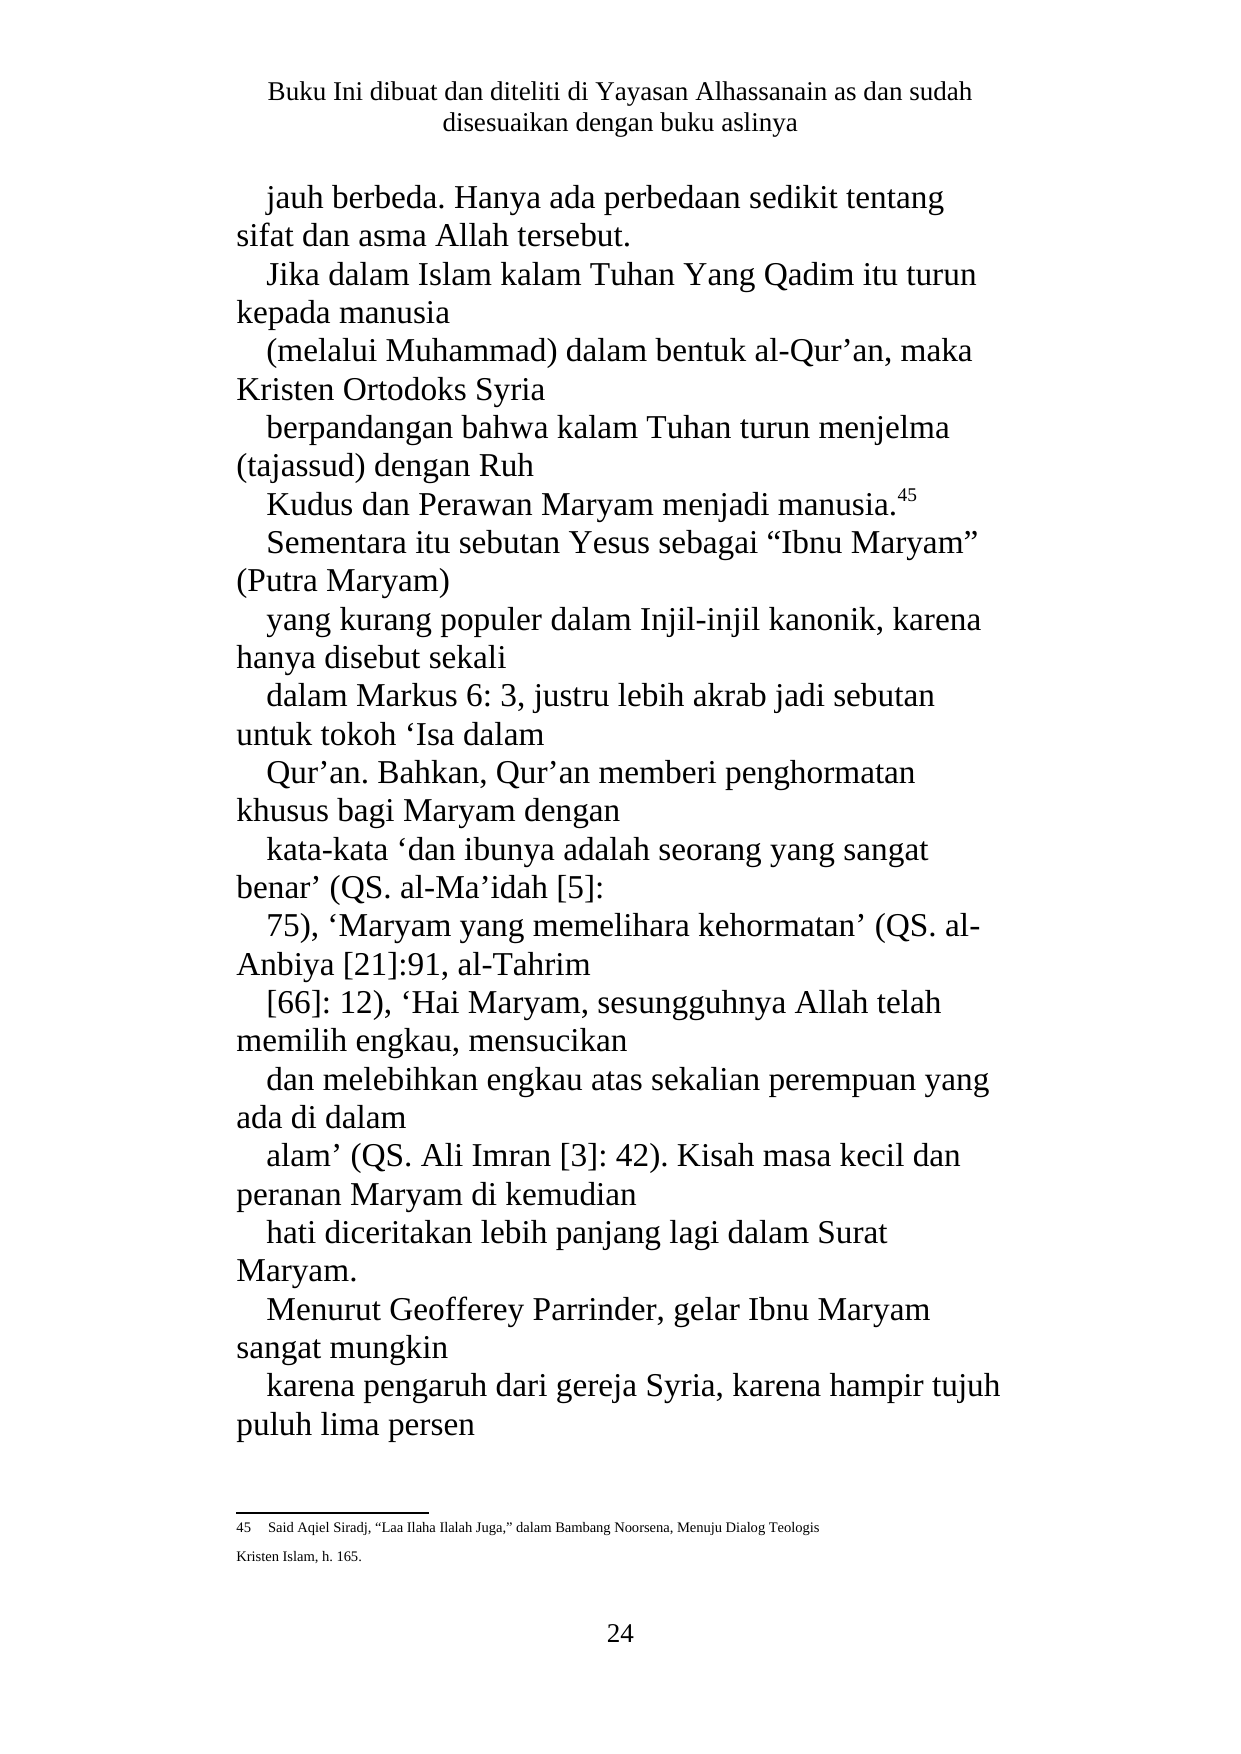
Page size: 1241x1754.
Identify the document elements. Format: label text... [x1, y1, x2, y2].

text berpandangan bahwa kalam Tuhan turun menjelma (tajassud) dengan Ruh [236, 407, 1004, 484]
text Sementara itu sebutan Yesus sebagai “Ibnu Maryam” (Putra Maryam) [236, 522, 1004, 599]
text Qur’an. Bahkan, Qur’an memberi penghormatan khusus bagi Maryam dengan [236, 752, 1004, 829]
text [66]: 12), ‘Hai Maryam, sesungguhnya Allah telah memilih engkau, mensucikan [236, 982, 1004, 1059]
text yang kurang populer dalam Injil-injil kanonik, karena hanya disebut sekali [236, 599, 1004, 676]
text jauh berbeda. Hanya ada perbedaan sedikit tentang sifat dan asma Allah tersebut. [236, 177, 1004, 254]
text hati diceritakan lebih panjang lagi dalam Surat Maryam. [236, 1212, 1004, 1289]
text alam’ (QS. Ali Imran [3]: 42). Kisah masa kecil dan peranan Maryam di kemudian [236, 1136, 1004, 1212]
text kata-kata ‘dan ibunya adalah seorang yang sangat benar’ (QS. al-Ma’idah [5]: [236, 829, 1004, 906]
text (melalui Muhammad) dalam bentuk al-Qur’an, maka Kristen Ortodoks Syria [236, 331, 1004, 407]
text dan melebihkan engkau atas sekalian perempuan yang ada di dalam [236, 1059, 1004, 1136]
text karena pengaruh dari gereja Syria, karena hampir tujuh puluh lima persen [236, 1366, 1004, 1442]
text 75), ‘Maryam yang memelihara kehormatan’ (QS. al-Anbiya [21]:91, al-Tahrim [236, 906, 1004, 982]
text Menurut Geofferey Parrinder, gelar Ibnu Maryam sangat mungkin [236, 1289, 1004, 1366]
text dalam Markus 6: 3, justru lebih akrab jadi sebutan untuk tokoh ‘Isa dalam [236, 676, 1004, 752]
text Jika dalam Islam kalam Tuhan Yang Qadim itu turun kepada manusia [236, 254, 1004, 331]
text Kudus dan Perawan Maryam menjadi manusia. [236, 484, 1004, 522]
